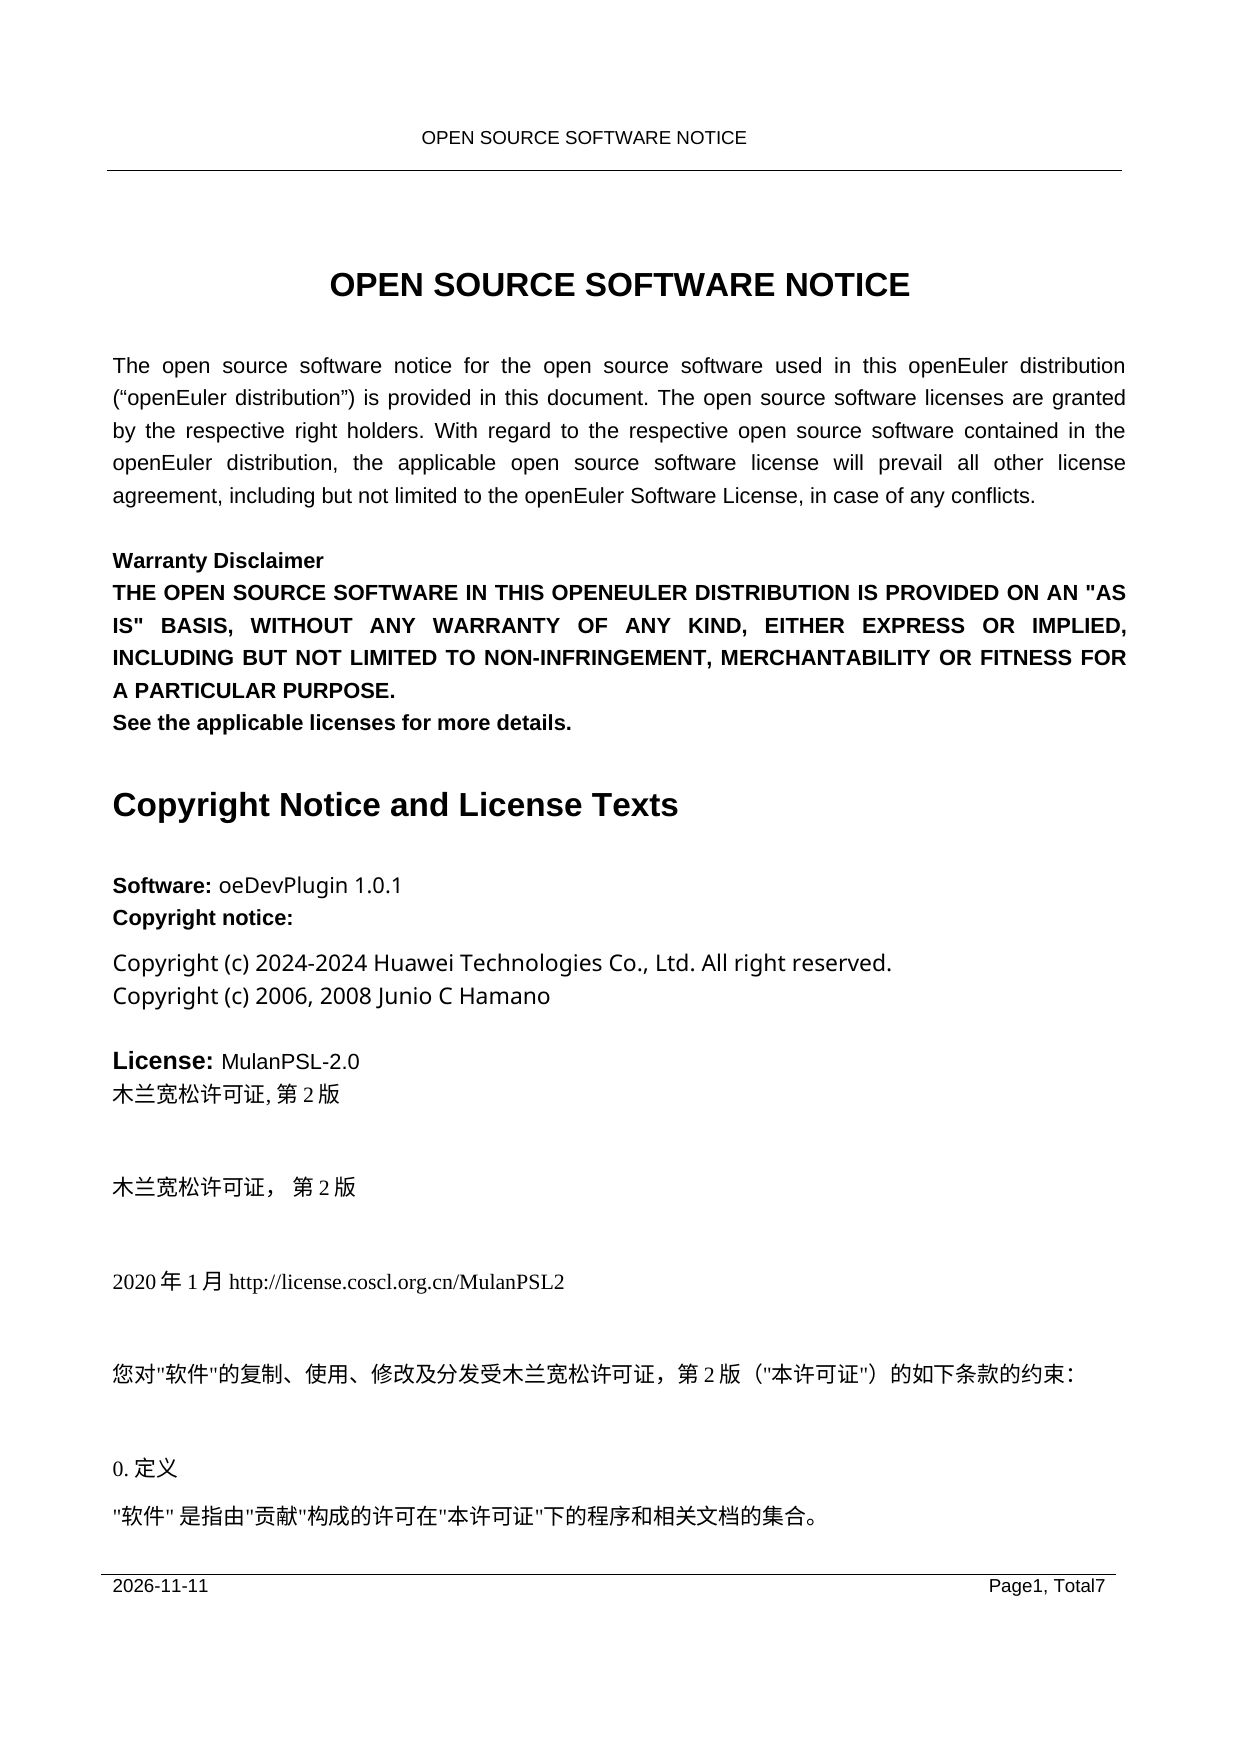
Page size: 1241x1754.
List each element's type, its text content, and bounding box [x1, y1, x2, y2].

text OPEN SOURCE SOFTWARE NOTICE [112, 251, 1128, 316]
text Copyright (c) 2006, 2008 Junio C Hamano [112, 979, 1128, 1044]
text Copyright notice: [112, 901, 1128, 934]
text Copyright Notice and License Texts [112, 771, 1128, 836]
title Software: oeDevPlugin 1.0.1 [112, 869, 1128, 901]
text 木兰宽松许可证, 第2版 [112, 1077, 1128, 1109]
text THE OPEN SOURCE SOFTWARE IN THIS OPENEULER DISTRIBUTION IS PROVIDED ON AN "AS IS" BASIS, WITHOUT ANY WARRANTY OF ANY KIND, EITHER EXPRESS OR IMPLIED, INCLUDING BUT NOT LIMITED TO NON-INFRINGEMENT, MERCHANTABILITY OR FITNESS FOR A PARTICULAR PURPOSE. See the applicable licenses for more details. [112, 576, 1128, 739]
text Warranty Disclaimer [112, 544, 1128, 576]
text 0. 定义 [112, 1450, 1128, 1483]
text 您对"软件"的复制、使用、修改及分发受木兰宽松许可证，第2版（"本许可证"）的如下条款的约束： [112, 1357, 1128, 1389]
text The open source software notice for the open source software used in this openEuler distribution (“openEuler distribution”) is provided in this document. The open source software licenses are granted by the respective right holders. With regard to the respective open source software contained in the openEuler distribution, the applicable open source software license will prevail all other license agreement, including but not limited to the openEuler Software License, in case of any conflicts. [112, 349, 1128, 511]
text Copyright (c) 2024-2024 Huawei Technologies Co., Ltd. All right reserved. [112, 947, 1128, 979]
text 2020年1月 http://license.coscl.org.cn/MulanPSL2 [112, 1263, 1128, 1296]
text 木兰宽松许可证， 第2版 [112, 1170, 1128, 1202]
text License: MulanPSL-2.0 [112, 1044, 1128, 1077]
text "软件" 是指由"贡献"构成的许可在"本许可证"下的程序和相关文档的集合。 [112, 1499, 1128, 1531]
